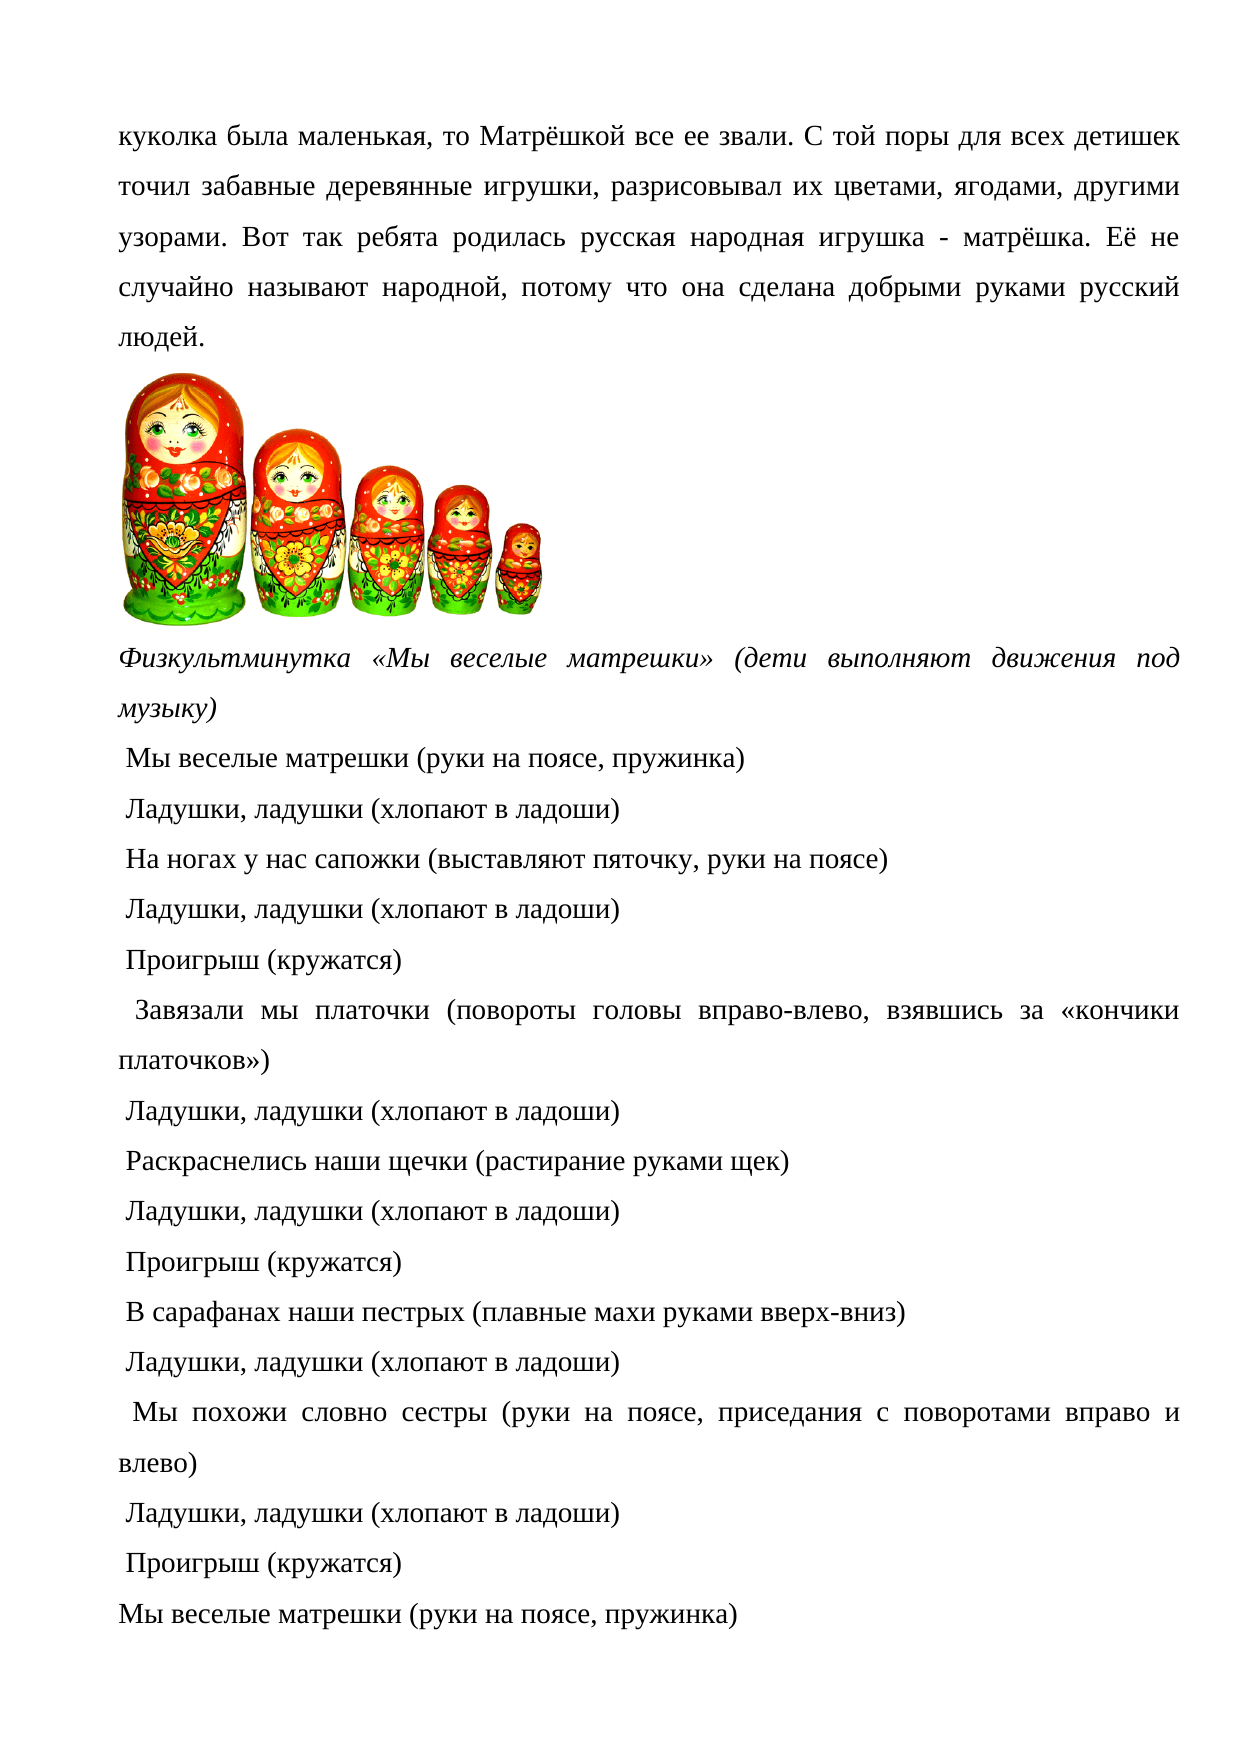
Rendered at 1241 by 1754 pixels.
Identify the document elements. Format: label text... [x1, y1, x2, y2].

text Мы веселые матрешки (руки на поясе, пружинка) [118, 1596, 1181, 1629]
text Проигрыш (кружатся) [118, 1244, 1181, 1277]
text Ладушки, ладушки (хлопают в ладоши) [118, 1193, 1181, 1227]
text Раскраснелись наши щечки (растирание руками щек) [118, 1143, 1181, 1177]
text Проигрыш (кружатся) [118, 942, 1181, 975]
text Завязали мы платочки (повороты головы вправо-влево, взявшись за «кончики платочков») [118, 992, 1181, 1076]
text Физкультминутка «Мы веселые матрешки» (дети выполняют движения под музыку) [118, 640, 1181, 724]
text Мы похожи словно сестры (руки на поясе, приседания с поворотами вправо и влево) [118, 1394, 1181, 1478]
text Ладушки, ладушки (хлопают в ладоши) [118, 1495, 1181, 1529]
text Ладушки, ладушки (хлопают в ладоши) [118, 891, 1181, 925]
text Проигрыш (кружатся) [118, 1546, 1181, 1579]
text Ладушки, ладушки (хлопают в ладоши) [118, 1344, 1181, 1378]
text В сарафанах наши пестрых (плавные махи руками вверх-вниз) [118, 1294, 1181, 1327]
text Ладушки, ладушки (хлопают в ладоши) [118, 791, 1181, 824]
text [118, 118, 1181, 353]
text Ладушки, ладушки (хлопают в ладоши) [118, 1093, 1181, 1126]
picture [118, 369, 546, 626]
text Мы веселые матрешки (руки на поясе, пружинка) [118, 741, 1181, 774]
text На ногах у нас сапожки (выставляют пяточку, руки на поясе) [118, 841, 1181, 875]
